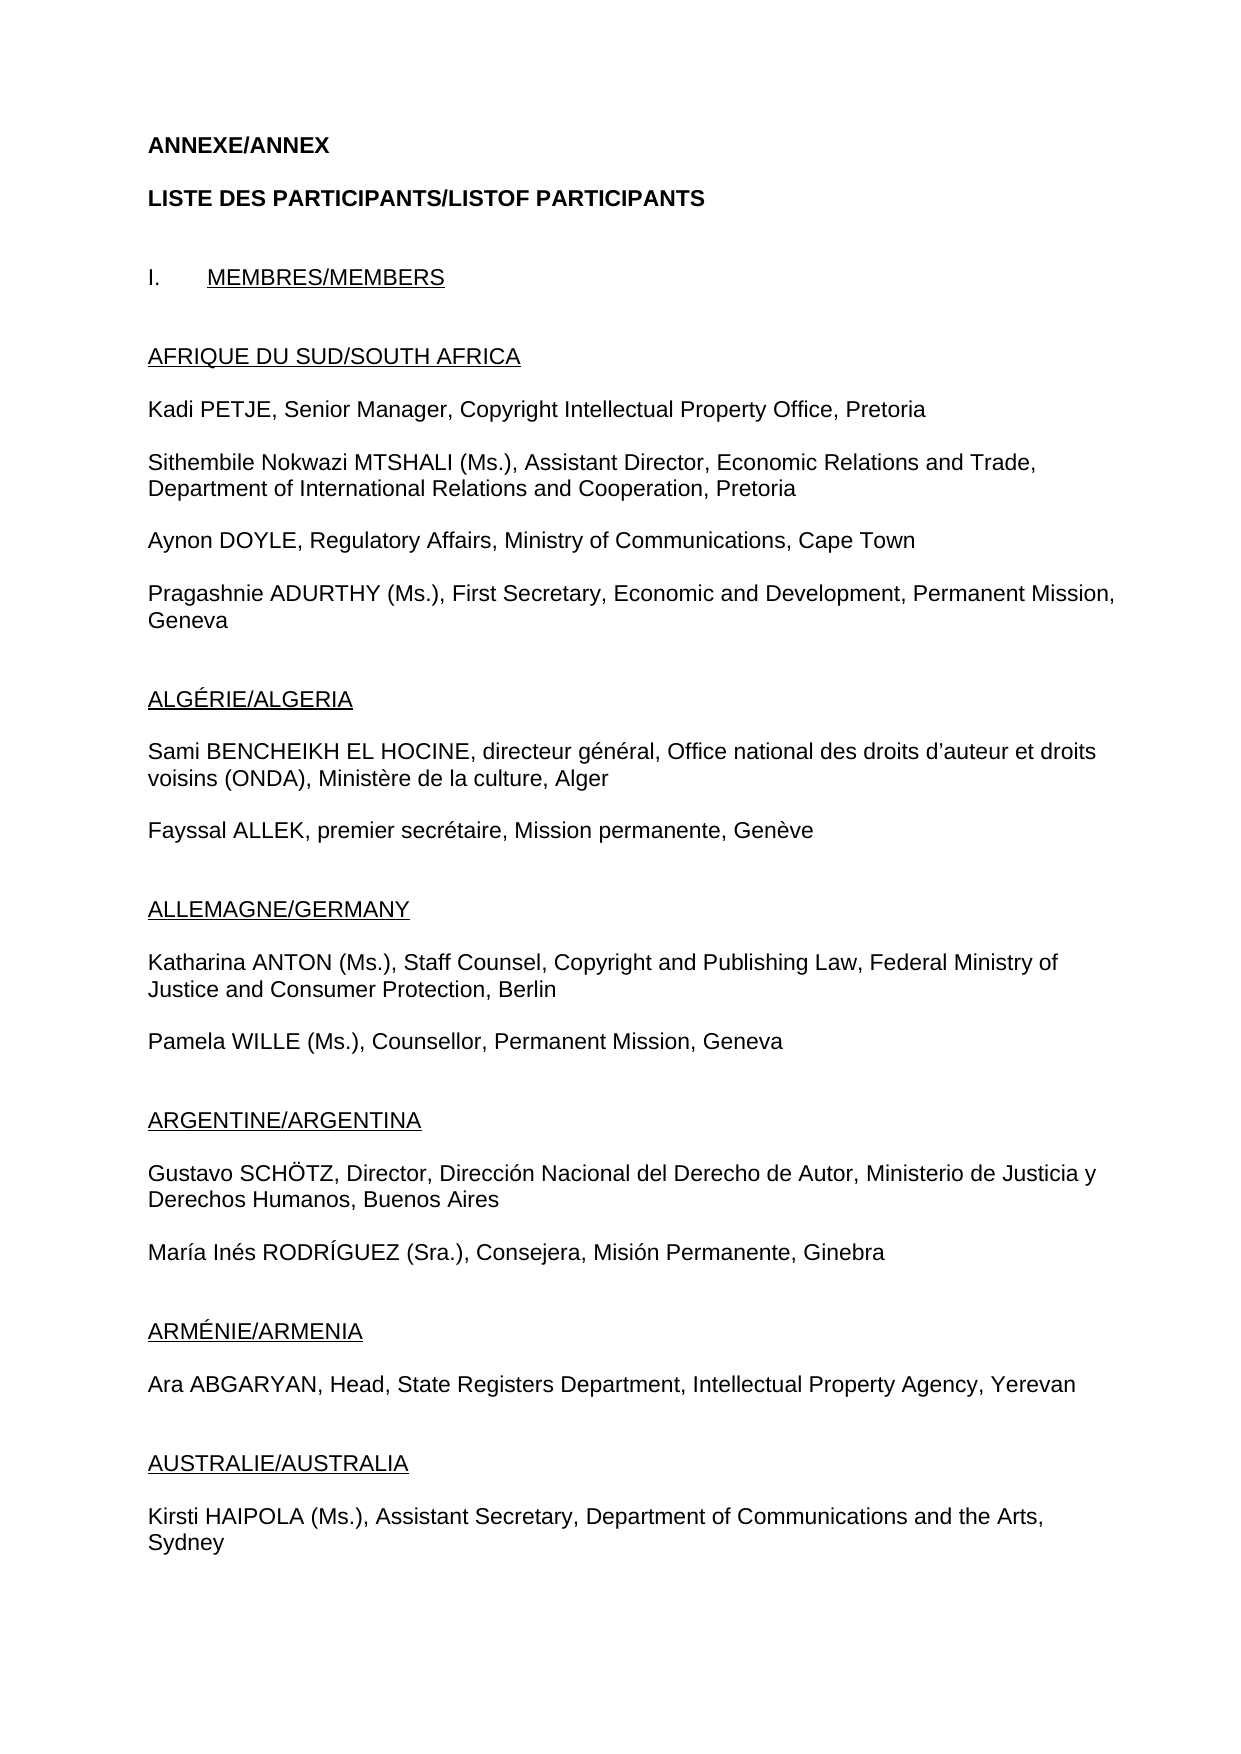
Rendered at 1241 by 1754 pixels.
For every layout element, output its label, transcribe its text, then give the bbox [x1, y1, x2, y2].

text Pragashnie ADURTHY (Ms.), First Secretary, Economic and Development, Permanent Mission, Geneva [148, 580, 1122, 633]
text ANNEXE/ANNEX [148, 132, 1122, 158]
text I. MEMBRES/MEMBERS [148, 264, 1122, 290]
text ARGENTINE/ARGENTINA [148, 1107, 1122, 1134]
text Ara ABGARYAN, Head, State Registers Department, Intellectual Property Agency, Yerevan [148, 1371, 1122, 1397]
text AFRIQUE DU SUD/SOUTH AFRICA [148, 343, 1122, 369]
text Fayssal ALLEK, premier secrétaire, Mission permanente, Genève [148, 817, 1122, 844]
text Katharina ANTON (Ms.), Staff Counsel, Copyright and Publishing Law, Federal Ministry of Justice and Consumer Protection, Berlin [148, 949, 1122, 1002]
text Gustavo SCHÖTZ, Director, Dirección Nacional del Derecho de Autor, Ministerio de Justicia y Derechos Humanos, Buenos Aires [148, 1160, 1122, 1213]
text Kirsti HAIPOLA (Ms.), Assistant Secretary, Department of Communications and the Arts, Sydney [148, 1503, 1122, 1555]
text María Inés RODRÍGUEZ (Sra.), Consejera, Misión Permanente, Ginebra [148, 1239, 1122, 1265]
text Sami BENCHEIKH EL HOCINE, directeur général, Office national des droits d’auteur et droits voisins (ONDA), Ministère de la culture, Alger [148, 738, 1122, 791]
text AUSTRALIE/AUSTRALIA [148, 1450, 1122, 1476]
text Aynon DOYLE, Regulatory Affairs, Ministry of Communications, Cape Town [148, 527, 1122, 554]
text ARMÉNIE/ARMENIA [148, 1318, 1122, 1344]
text ALLEMAGNE/GERMANY [148, 896, 1122, 923]
text ALGÉRIE/ALGERIA [148, 686, 1122, 712]
text Sithembile Nokwazi MTSHALI (Ms.), Assistant Director, Economic Relations and Trade, Department of International Relations and Cooperation, Pretoria [148, 448, 1122, 501]
text LISTE DES PARTICIPANTS/LISTOF PARTICIPANTS [148, 185, 1122, 211]
text Kadi PETJE, Senior Manager, Copyright Intellectual Property Office, Pretoria [148, 396, 1122, 422]
text Pamela WILLE (Ms.), Counsellor, Permanent Mission, Geneva [148, 1028, 1122, 1054]
